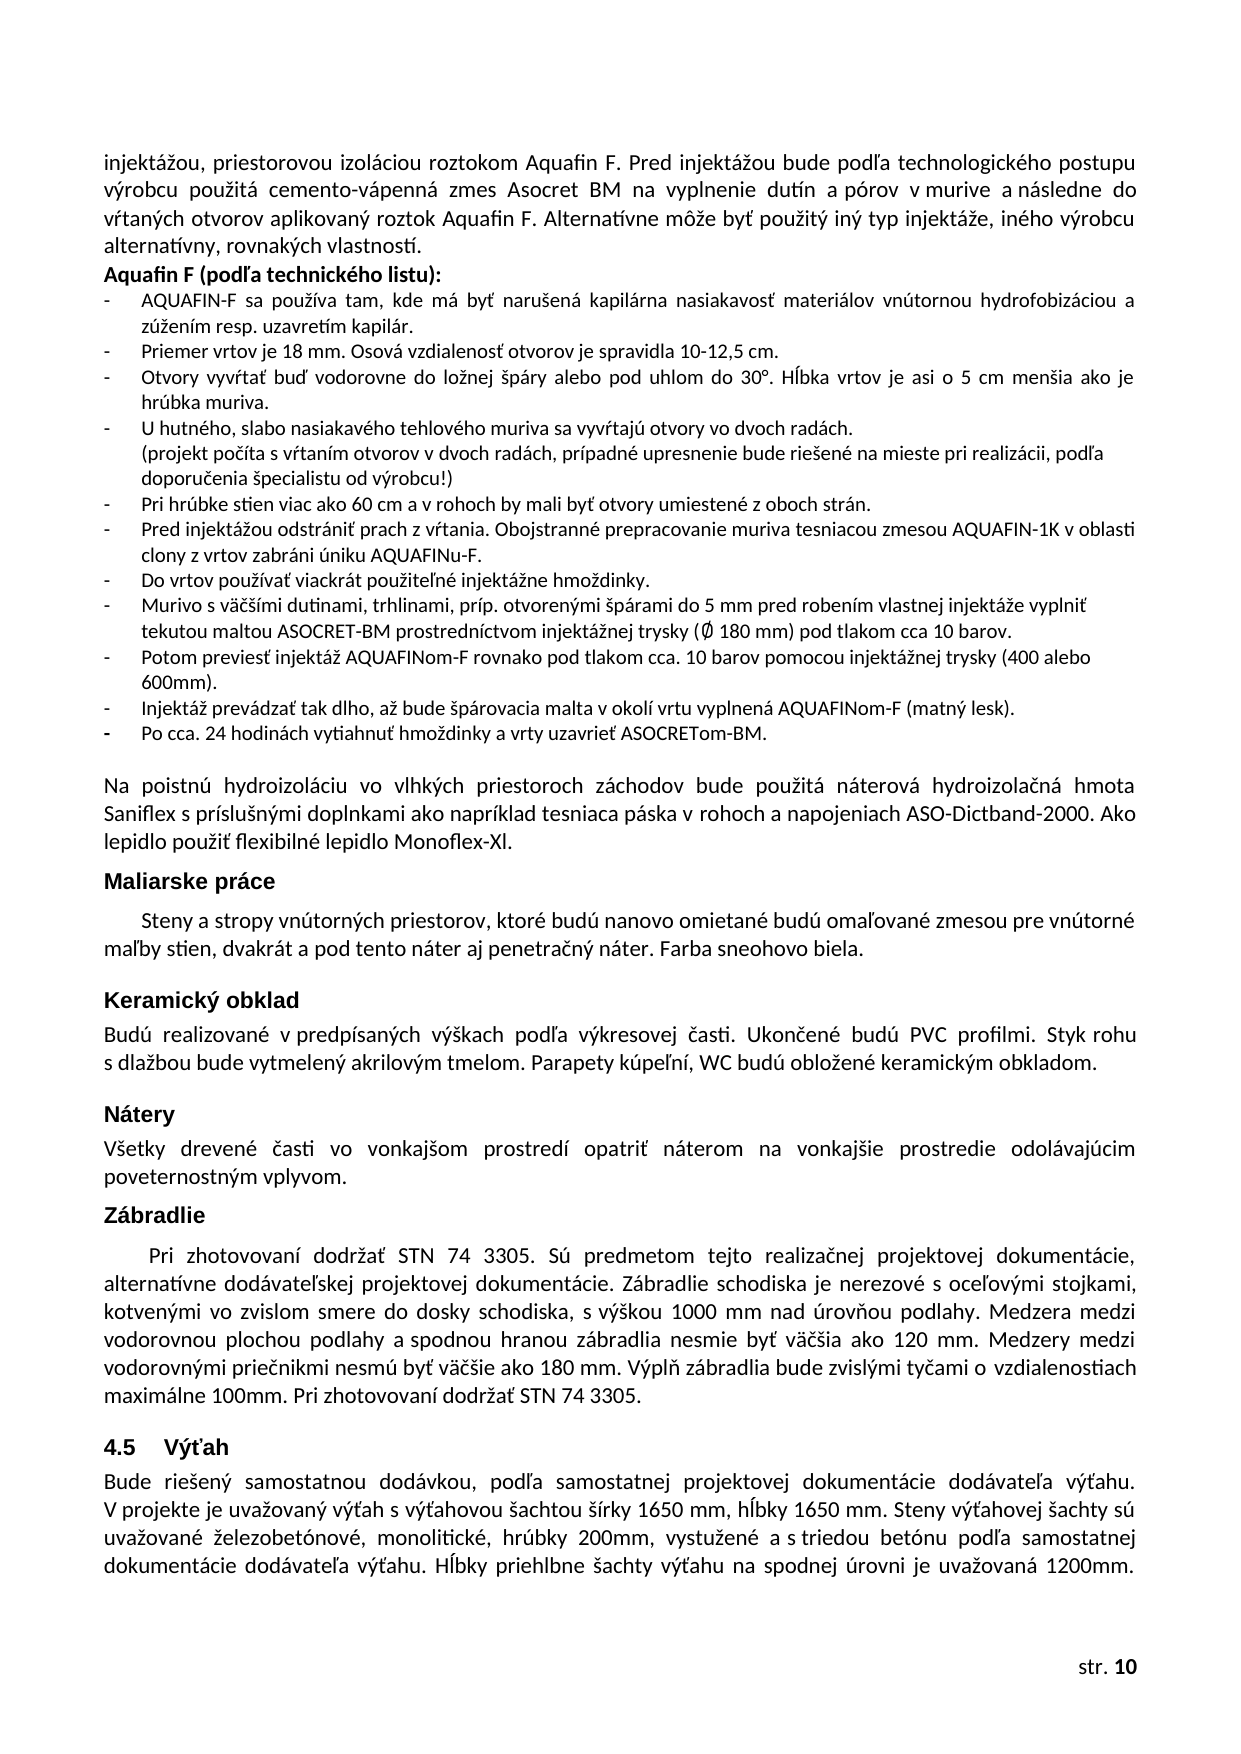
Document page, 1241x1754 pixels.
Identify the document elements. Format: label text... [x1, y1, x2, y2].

list Po cca. 24 hodinách vytiahnuť hmoždinky a vrty uzavrieť ASOCRETom-BM. [103, 720, 1137, 746]
subtitle Maliarske práce [103, 868, 1137, 894]
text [103, 148, 1137, 260]
text Aquafin F (podľa technického listu): [103, 260, 1137, 288]
subtitle Zábradlie [103, 1202, 1137, 1229]
list Pri hrúbke stien viac ako 60 cm a v rohoch by mali byť otvory umiestené z oboch strán. [103, 491, 1137, 516]
list Injektáž prevádzať tak dlho, až bude špárovacia malta v okolí vrtu vyplnená AQUAFINom-F (matný lesk). [103, 695, 1137, 720]
list Potom previesť injektáž AQUAFINom-F rovnako pod tlakom cca. 10 barov pomocou injektážnej trysky (400 alebo 600mm). [103, 644, 1137, 695]
text Pri zhotovovaní dodržať STN 74 3305. Sú predmetom tejto realizačnej projektovej dokumentácie, alternatívne dodávateľskej projektovej dokumentácie. Zábradlie schodiska je nerezové s oceľovými stojkami, kotvenými vo zvislom smere do dosky schodiska, s výškou 1000 mm nad úrovňou podlahy. Medzera medzi vodorovnou plochou podlahy a spodnou hranou zábradlia nesmie byť väčšia ako 120 mm. Medzery medzi vodorovnými priečnikmi nesmú byť väčšie ako 180 mm. Výplň zábradlia bude zvislými tyčami o vzdialenostiach maximálne 100mm. Pri zhotovovaní dodržať STN 74 3305. [103, 1241, 1137, 1409]
text Všetky drevené časti vo vonkajšom prostredí opatriť náterom na vonkajšie prostredie odolávajúcim poveternostným vplyvom. [103, 1134, 1137, 1190]
text Na poistnú hydroizoláciu vo vlhkých priestoroch záchodov bude použitá náterová hydroizolačná hmota Saniflex s príslušnými doplnkami ako napríklad tesniaca páska v rohoch a napojeniach ASO-Dictband-2000. Ako lepidlo použiť flexibilné lepidlo Monoflex-Xl. [103, 771, 1137, 855]
list Do vrtov používať viackrát použiteľné injektážne hmoždinky. [103, 567, 1137, 593]
list U hutného, slabo nasiakavého tehlového muriva sa vyvŕtajú otvory vo dvoch radách. [103, 415, 1137, 440]
subtitle Nátery [103, 1101, 1137, 1127]
list (projekt počíta s vŕtaním otvorov v dvoch radách, prípadné upresnenie bude riešené na mieste pri realizácii, podľa doporučenia špecialistu od výrobcu!) [141, 440, 1137, 491]
text Budú realizované v predpísaných výškach podľa výkresovej časti. Ukončené budú PVC profilmi. Styk rohu s dlažbou bude vytmelený akrilovým tmelom. Parapety kúpeľní, WC budú obložené keramickým obkladom. [103, 1020, 1137, 1076]
subtitle Výťah [103, 1434, 1137, 1461]
list Priemer vrtov je 18 mm. Osová vzdialenosť otvorov je spravidla 10-12,5 cm. [103, 338, 1137, 364]
list Murivo s väčšími dutinami, trhlinami, príp. otvorenými špárami do 5 mm pred robením vlastnej injektáže vyplniť tekutou maltou ASOCRET-BM prostredníctvom injektážnej trysky (∅ 180 mm) pod tlakom cca 10 barov. [103, 593, 1137, 644]
subtitle Keramický obklad [103, 987, 1137, 1014]
list Pred injektážou odstrániť prach z vŕtania. Obojstranné prepracovanie muriva tesniacou zmesou AQUAFIN-1K v oblasti clony z vrtov zabráni úniku AQUAFINu-F. [103, 516, 1137, 567]
list Otvory vyvŕtať buď vodorovne do ložnej špáry alebo pod uhlom do 30°. Hĺbka vrtov je asi o 5 cm menšia ako je hrúbka muriva. [103, 364, 1137, 415]
list AQUAFIN-F sa používa tam, kde má byť narušená kapilárna nasiakavosť materiálov vnútornou hydrofobizáciou a zúžením resp. uzavretím kapilár. [103, 288, 1137, 338]
text Steny a stropy vnútorných priestorov, ktoré budú nanovo omietané budú omaľované zmesou pre vnútorné maľby stien, dvakrát a pod tento náter aj penetračný náter. Farba sneohovo biela. [103, 906, 1137, 962]
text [103, 1467, 1137, 1579]
